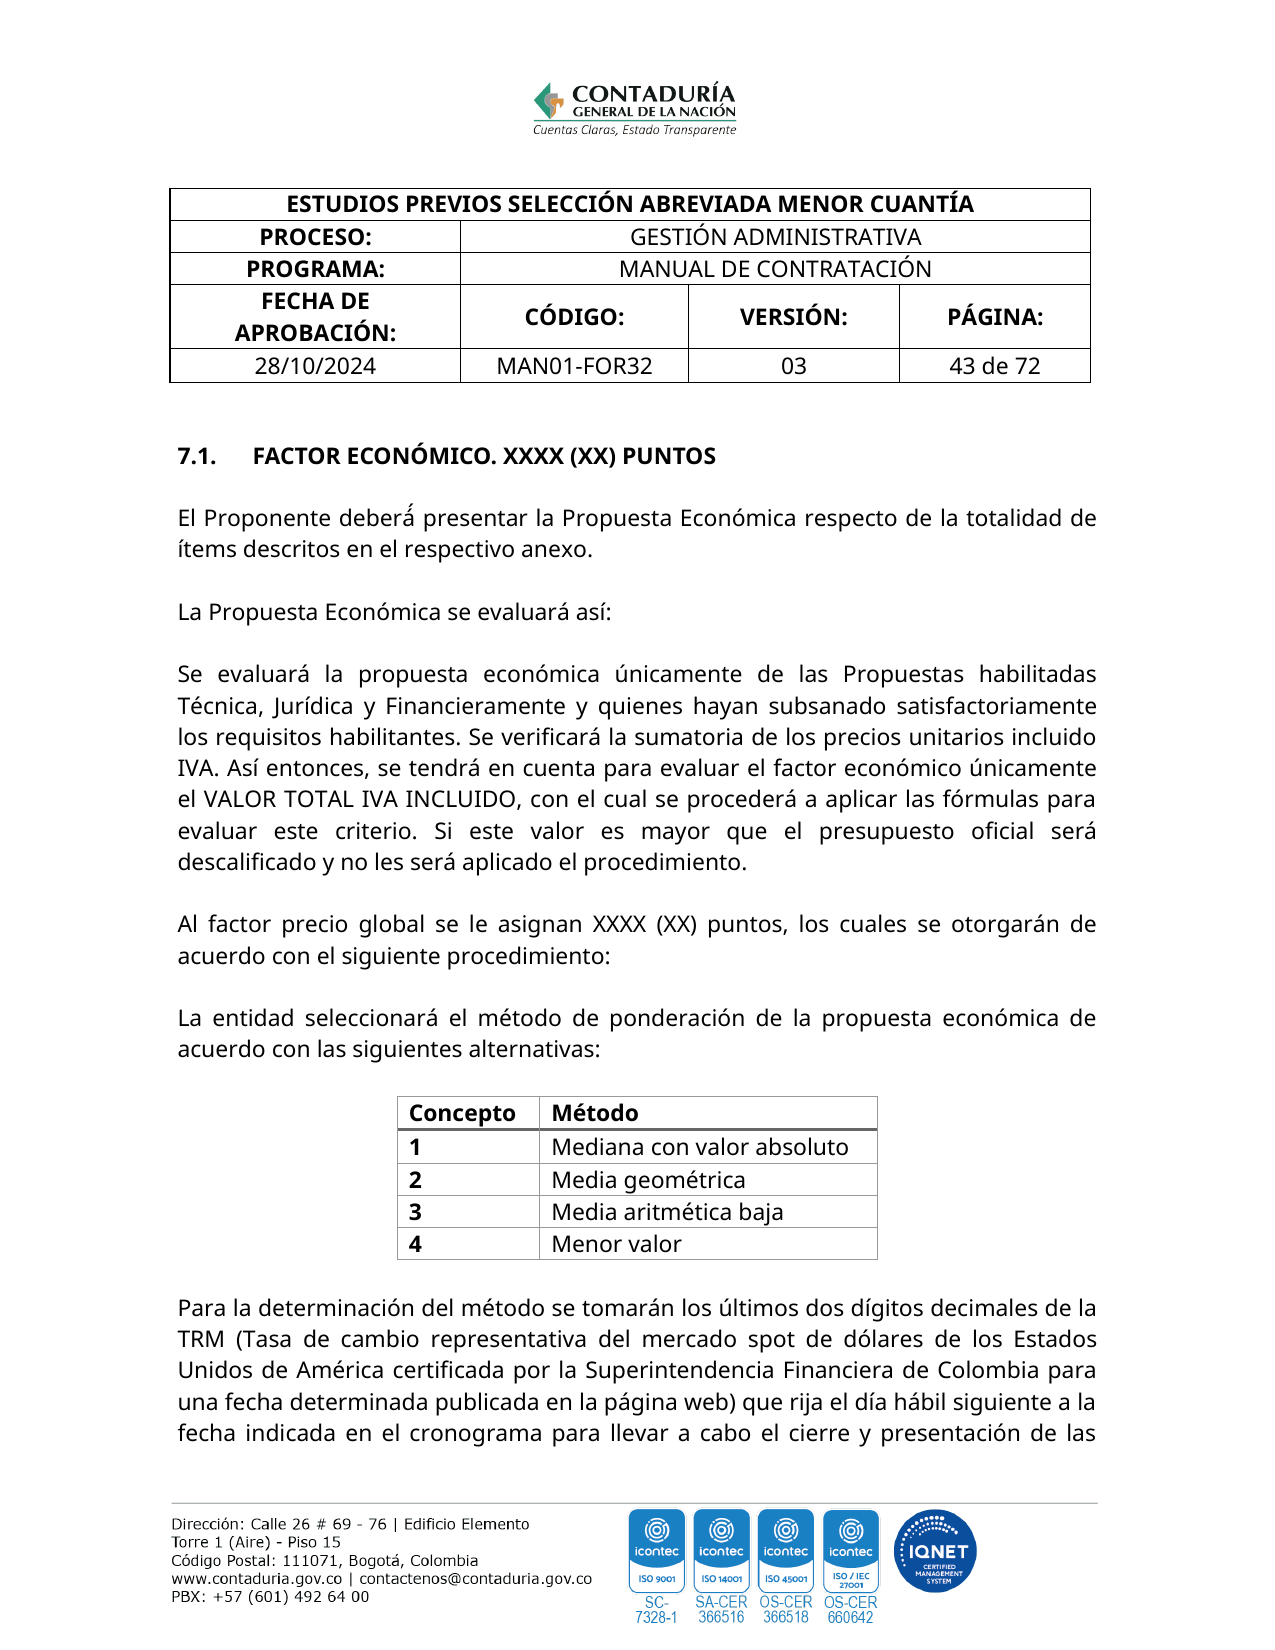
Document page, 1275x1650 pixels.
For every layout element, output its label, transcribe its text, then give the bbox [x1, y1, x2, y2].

picture [177, 29, 1093, 188]
text Se evaluará la propuesta económica únicamente de las Propuestas habilitadas Técnica, Jurídica y Financieramente y quienes hayan subsanado satisfactoriamente los requisitos habilitantes. Se verificará la sumatoria de los precios unitarios incluido IVA. Así entonces, se tendrá en cuenta para evaluar el factor económico únicamente el VALOR TOTAL IVA INCLUIDO, con el cual se procederá a aplicar las fórmulas para evaluar este criterio. Si este valor es mayor que el presupuesto oficial será descalificado y no les será aplicado el procedimiento. [177, 658, 1098, 877]
text Al factor precio global se le asignan XXXX (XX) puntos, los cuales se otorgarán de acuerdo con el siguiente procedimiento: [177, 908, 1098, 971]
text El Proponente deberá́ presentar la Propuesta Económica respecto de la totalidad de ítems descritos en el respectivo anexo. [177, 502, 1098, 564]
table_cell Media geométrica [540, 1164, 877, 1195]
table_header Método [540, 1097, 877, 1128]
table_header Concepto [398, 1097, 539, 1128]
picture [0, 1495, 1273, 1628]
text La Propuesta Económica se evaluará así: [177, 596, 1098, 627]
table_cell Menor valor [540, 1228, 877, 1259]
table_cell 3 [398, 1196, 539, 1227]
table_cell Media aritmética baja [540, 1196, 877, 1227]
table_cell 4 [398, 1228, 539, 1259]
table_cell 2 [398, 1164, 539, 1195]
subtitle FACTOR ECONÓMICO. XXXX (XX) PUNTOS [177, 439, 1106, 471]
text La entidad seleccionará el método de ponderación de la propuesta económica de acuerdo con las siguientes alternativas: [177, 1002, 1098, 1064]
table_cell Mediana con valor absoluto [540, 1131, 877, 1162]
table_cell 1 [398, 1131, 539, 1162]
